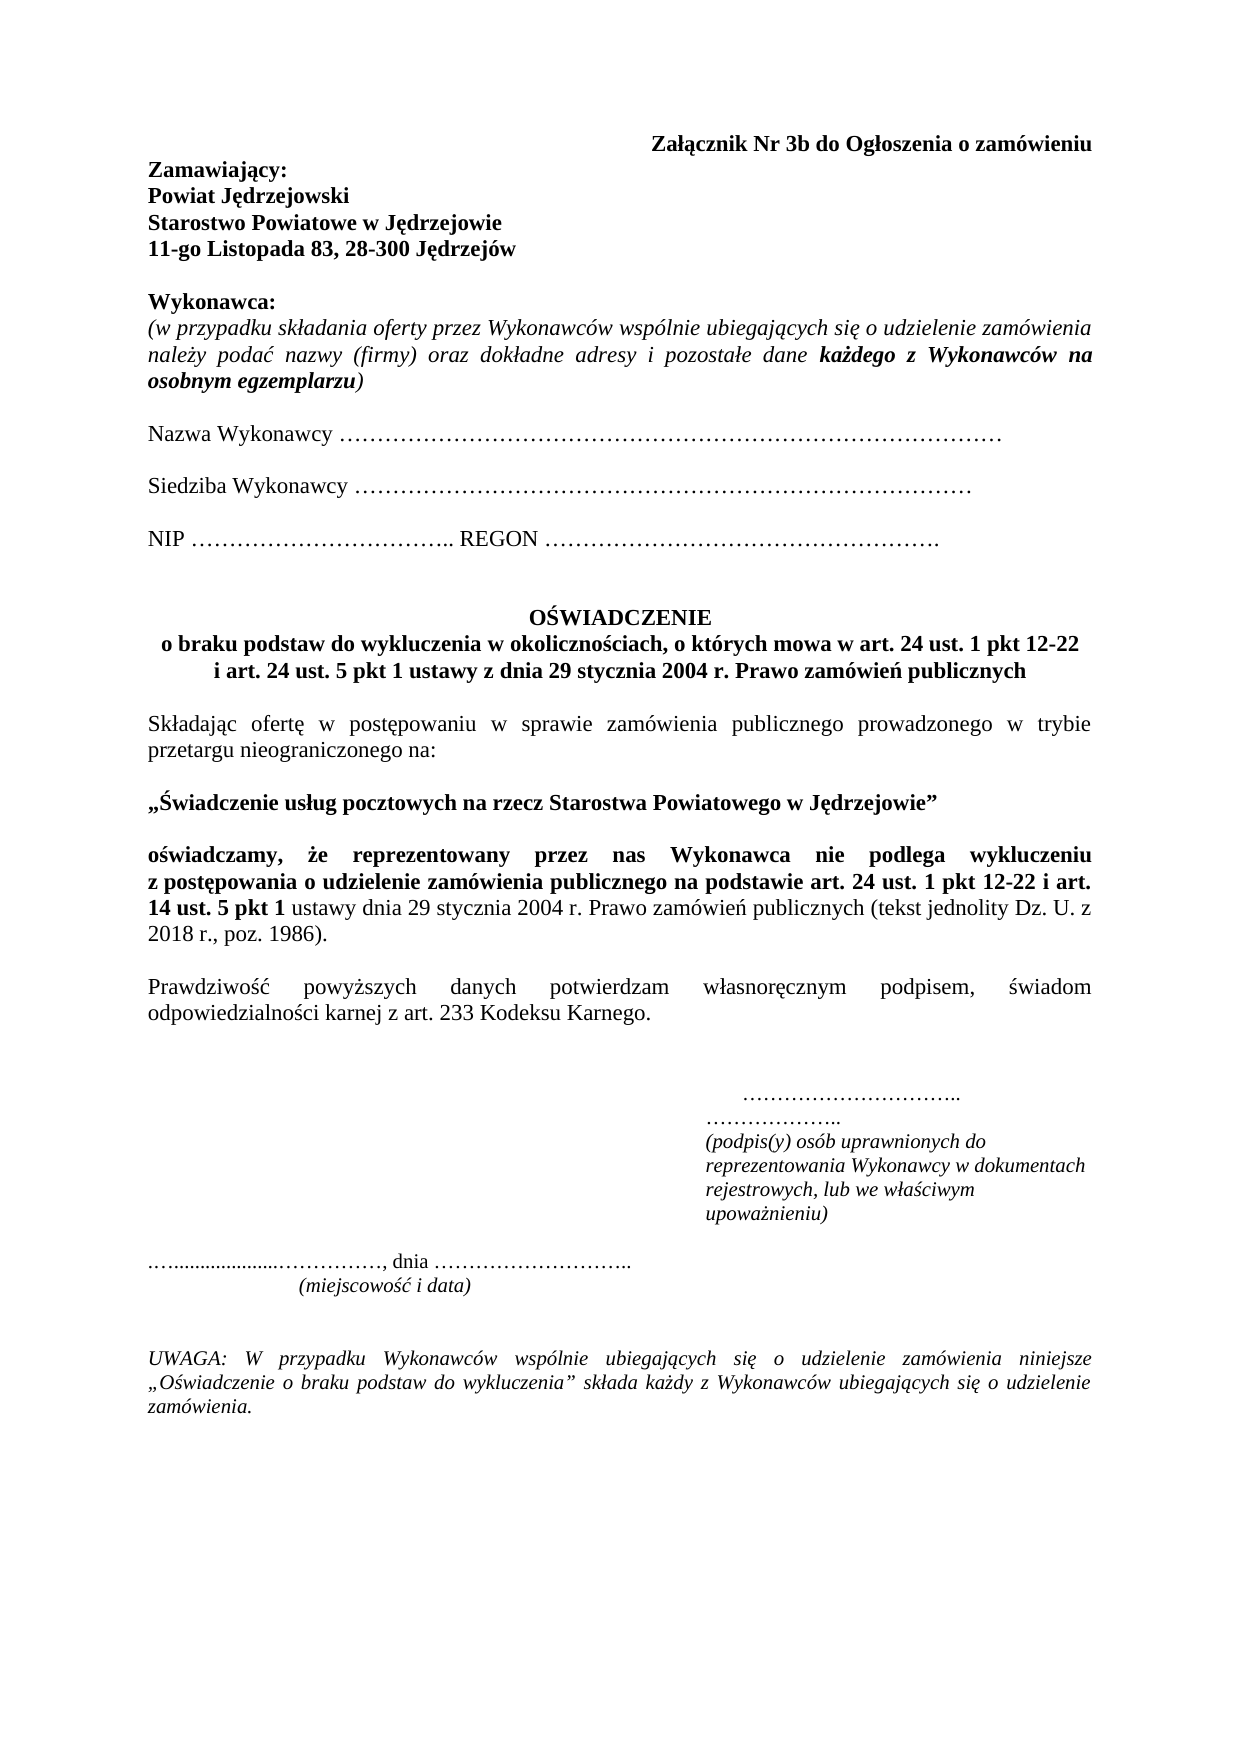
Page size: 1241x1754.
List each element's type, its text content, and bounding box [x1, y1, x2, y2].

text NIP …………………………….. REGON ……………………………………………. [148, 525, 1093, 551]
text UWAGA: W przypadku Wykonawców wspólnie ubiegających się o udzielenie zamówienia niniejsze „Oświadczenie o braku podstaw do wykluczenia” składa każdy z Wykonawców ubiegających się o udzielenie zamówienia. [148, 1346, 1093, 1418]
text Prawdziwość powyższych danych potwierdzam własnoręcznym podpisem, świadom odpowiedzialności karnej z art. 233 Kodeksu Karnego. [148, 973, 1093, 1026]
text Składając ofertę w postępowaniu w sprawie zamówienia publicznego prowadzonego w trybie przetargu nieograniczonego na: [148, 709, 1093, 762]
text Powiat Jędrzejowski [148, 182, 1093, 209]
text OŚWIADCZENIE [148, 604, 1093, 631]
text Wykonawca: [148, 288, 1093, 314]
text Starostwo Powiatowe w Jędrzejowie [148, 209, 1093, 235]
text Załącznik Nr 3b do Ogłoszenia o zamówieniu [148, 130, 1093, 156]
text 11-go Listopada 83, 28-300 Jędrzejów [148, 235, 1093, 262]
text .…....................……………, dnia ……………………….. [148, 1249, 1093, 1273]
text (miejscowość i data) [148, 1273, 1093, 1297]
text oświadczamy, że reprezentowany przez nas Wykonawca nie podlega wykluczeniu z postępowania o udzielenie zamówienia publicznego na podstawie art. 24 ust. 1 pkt 12-22 i art. 14 ust. 5 pkt 1 ustawy dnia 29 stycznia 2004 r. Prawo zamówień publicznych (tekst jednolity Dz. U. z 2018 r., poz. 1986). [148, 841, 1093, 947]
text …………………………..……………….. (podpis(y) osób uprawnionych do reprezentowania Wykonawcy w dokumentach rejestrowych, lub we właściwym upoważnieniu) [705, 1081, 1093, 1225]
text Zamawiający: [148, 156, 1093, 182]
text (w przypadku składania oferty przez Wykonawców wspólnie ubiegających się o udzielenie zamówienia należy podać nazwy (firmy) oraz dokładne adresy i pozostałe dane każdego z Wykonawców na osobnym egzemplarzu) [148, 314, 1093, 393]
text Siedziba Wykonawcy ……………………………………………………………………… [148, 472, 1093, 499]
text o braku podstaw do wykluczenia w okolicznościach, o których mowa w art. 24 ust. 1 pkt 12-22 i art. 24 ust. 5 pkt 1 ustawy z dnia 29 stycznia 2004 r. Prawo zamówień publicznych [148, 631, 1093, 683]
text Nazwa Wykonawcy …………………………………………………………………………… [148, 420, 1093, 446]
text „Świadczenie usług pocztowych na rzecz Starostwa Powiatowego w Jędrzejowie” [148, 789, 1093, 815]
